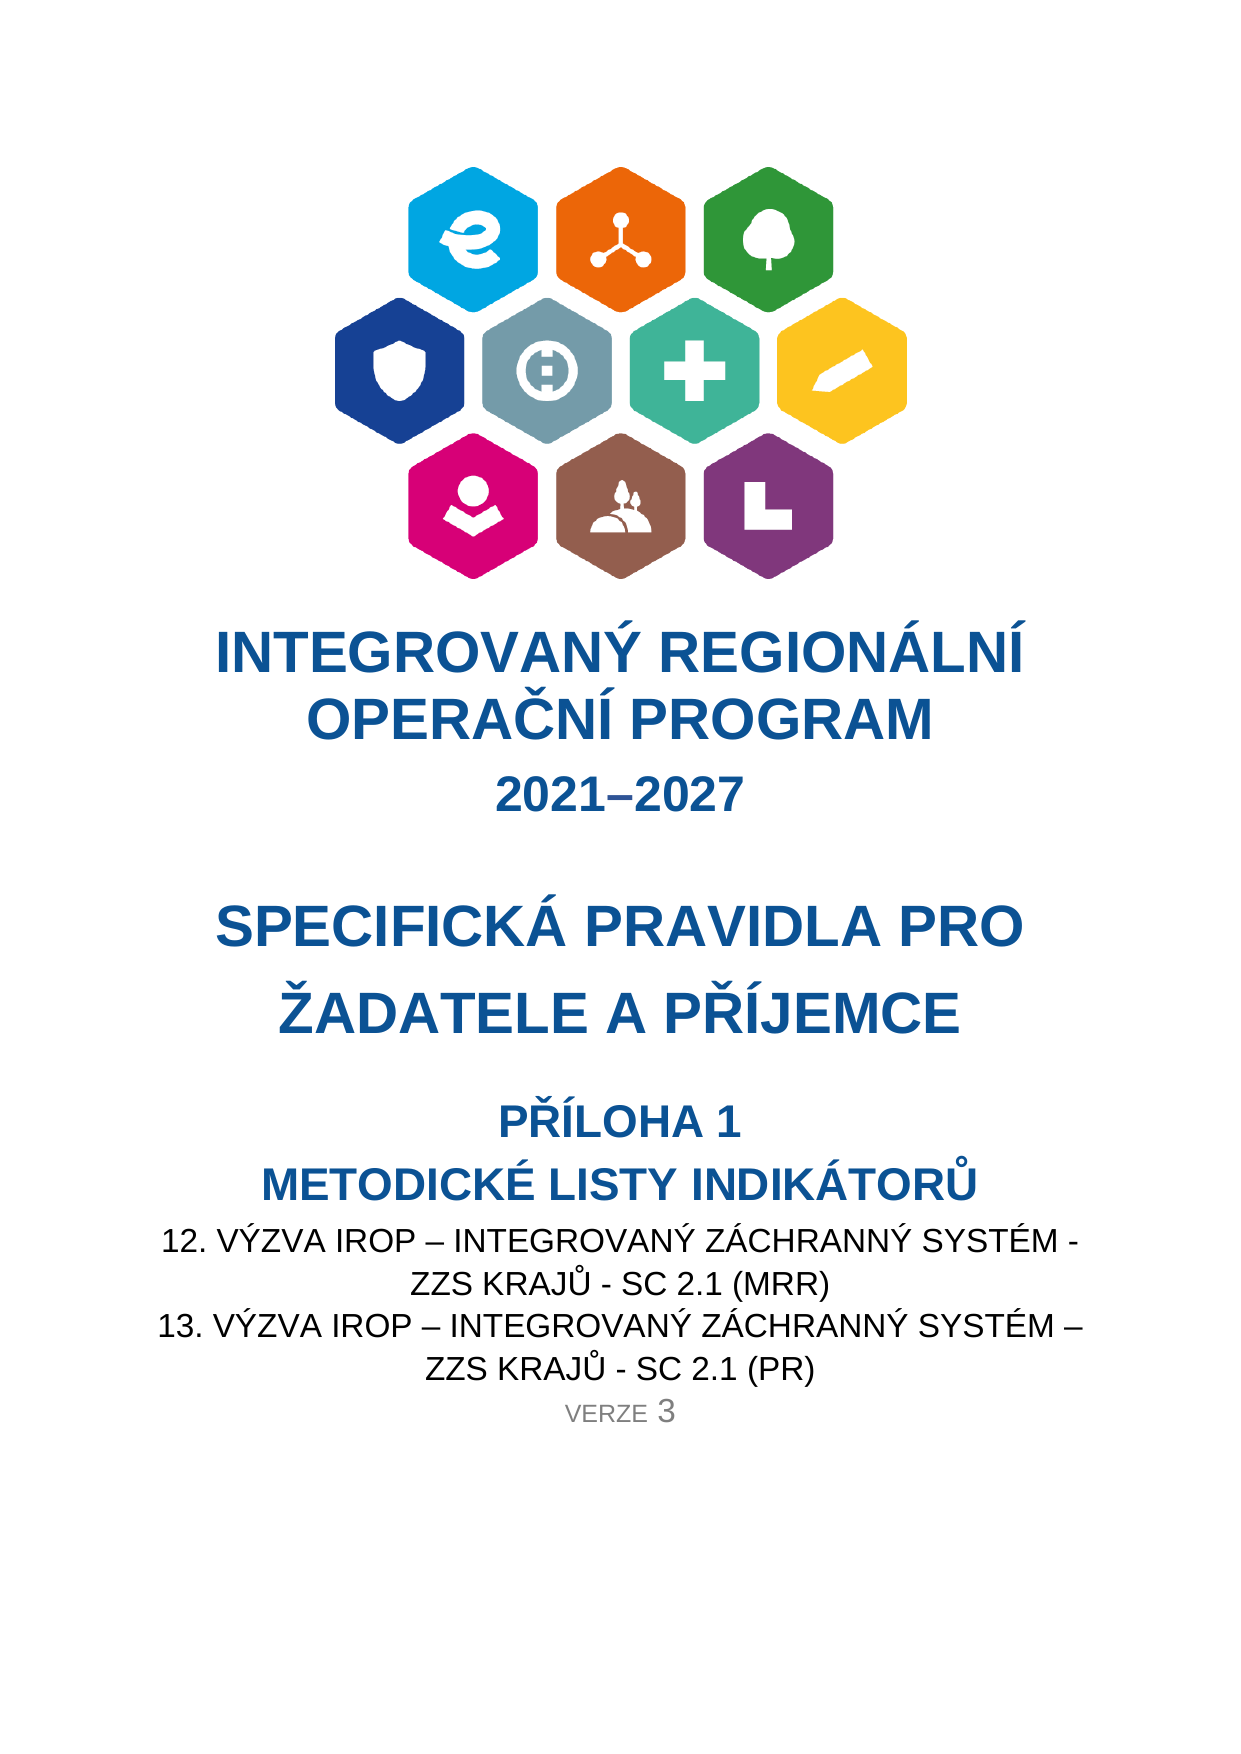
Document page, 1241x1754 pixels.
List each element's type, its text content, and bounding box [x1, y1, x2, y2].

text VERZE 3 [148, 1391, 1092, 1430]
text METODICKÉ LISTY INDIKÁTORŮ [148, 1158, 1092, 1211]
text PŘÍLOHA 1 [148, 1094, 1092, 1147]
text 13. VÝZVA IROP – INTEGROVANÝ ZÁCHRANNÝ SYSTÉM – ZZS KRAJŮ - SC 2.1 (PR) [148, 1306, 1092, 1387]
text SPECIFICKÁ PRAVIDLA PRO ŽADATELE A PŘÍJEMCE [148, 891, 1092, 1046]
text 2021–2027 [148, 764, 1092, 821]
picture [324, 149, 912, 607]
text 12. VÝZVA IROP – INTEGROVANÝ ZÁCHRANNÝ SYSTÉM - ZZS KRAJŮ - SC 2.1 (MRR) [148, 1221, 1092, 1302]
